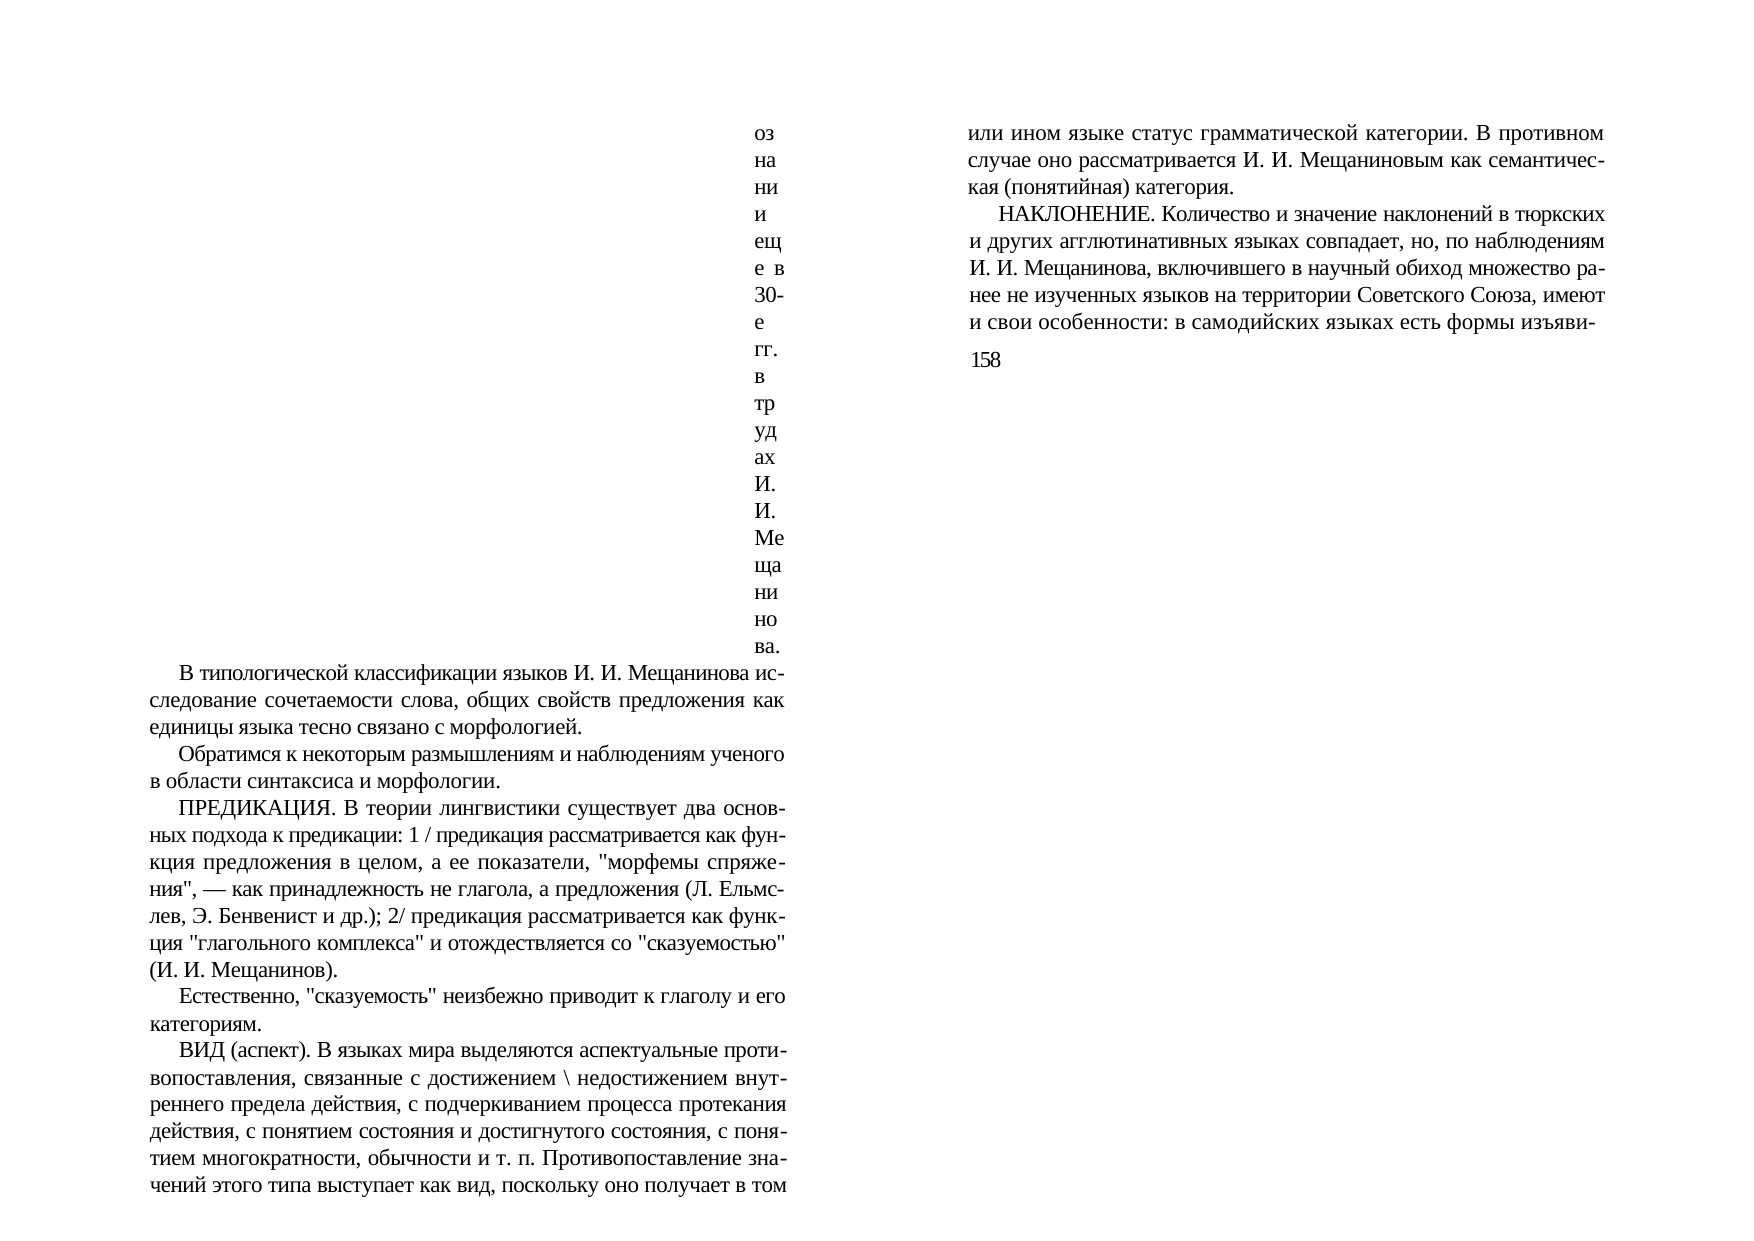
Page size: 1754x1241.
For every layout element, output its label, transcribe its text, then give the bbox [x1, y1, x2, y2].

text НАКЛОНЕНИЕ. Количество и значение наклонений в тюркских и других агглютинативных языках совпадает, но, по наблюдениям И. И. Мещанинова, включившего в научный обиход множество ранее не изученных языков на территории Советского Союза, имеют и свои особенности: в самодийских языках есть формы изъяви- [969, 200, 1605, 335]
text 158 [970, 346, 1605, 372]
text В типологической классификации языков И. И. Мещанинова исследование сочетаемости слова, общих свойств предложения как единицы языка тесно связано с морфологией. [149, 659, 785, 739]
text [754, 119, 785, 659]
text ПРЕДИКАЦИЯ. В теории лингвистики существует два основных подхода к предикации: 1 / предикация рассматривается как функция предложения в целом, а ее показатели, "морфемы спряжения", — как принадлежность не глагола, а предложения (Л. Ельмс-лев, Э. Бенвенист и др.); 2/ предикация рассматривается как функция "глагольного комплекса" и отождествляется со "сказуемостью" (И. И. Мещанинов). [149, 793, 786, 982]
text ВИД (аспект). В языках мира выделяются аспектуальные противопоставления, связанные с достижением \ недостижением внутреннего предела действия, с подчеркиванием процесса протекания действия, с понятием состояния и достигнутого состояния, с понятием многократности, обычности и т. п. Противопоставление значений этого типа выступает как вид, поскольку оно получает в том или ином языке статус грамматической категории. В противном случае оно рассматривается И. И. Мещаниновым как семантическая (понятийная) категория. [149, 1036, 787, 1198]
text Обратимся к некоторым размышлениям и наблюдениям ученого в области синтаксиса и морфологии. [149, 739, 785, 793]
text Естественно, "сказуемость" неизбежно приводит к глаголу и его категориям. [149, 982, 786, 1036]
text ВИД (аспект). В языках мира выделяются аспектуальные противопоставления, связанные с достижением \ недостижением внутреннего предела действия, с подчеркиванием процесса протекания действия, с понятием состояния и достигнутого состояния, с понятием многократности, обычности и т. п. Противопоставление значений этого типа выступает как вид, поскольку оно получает в том или ином языке статус грамматической категории. В противном случае оно рассматривается И. И. Мещаниновым как семантическая (понятийная) категория. [968, 119, 1605, 200]
